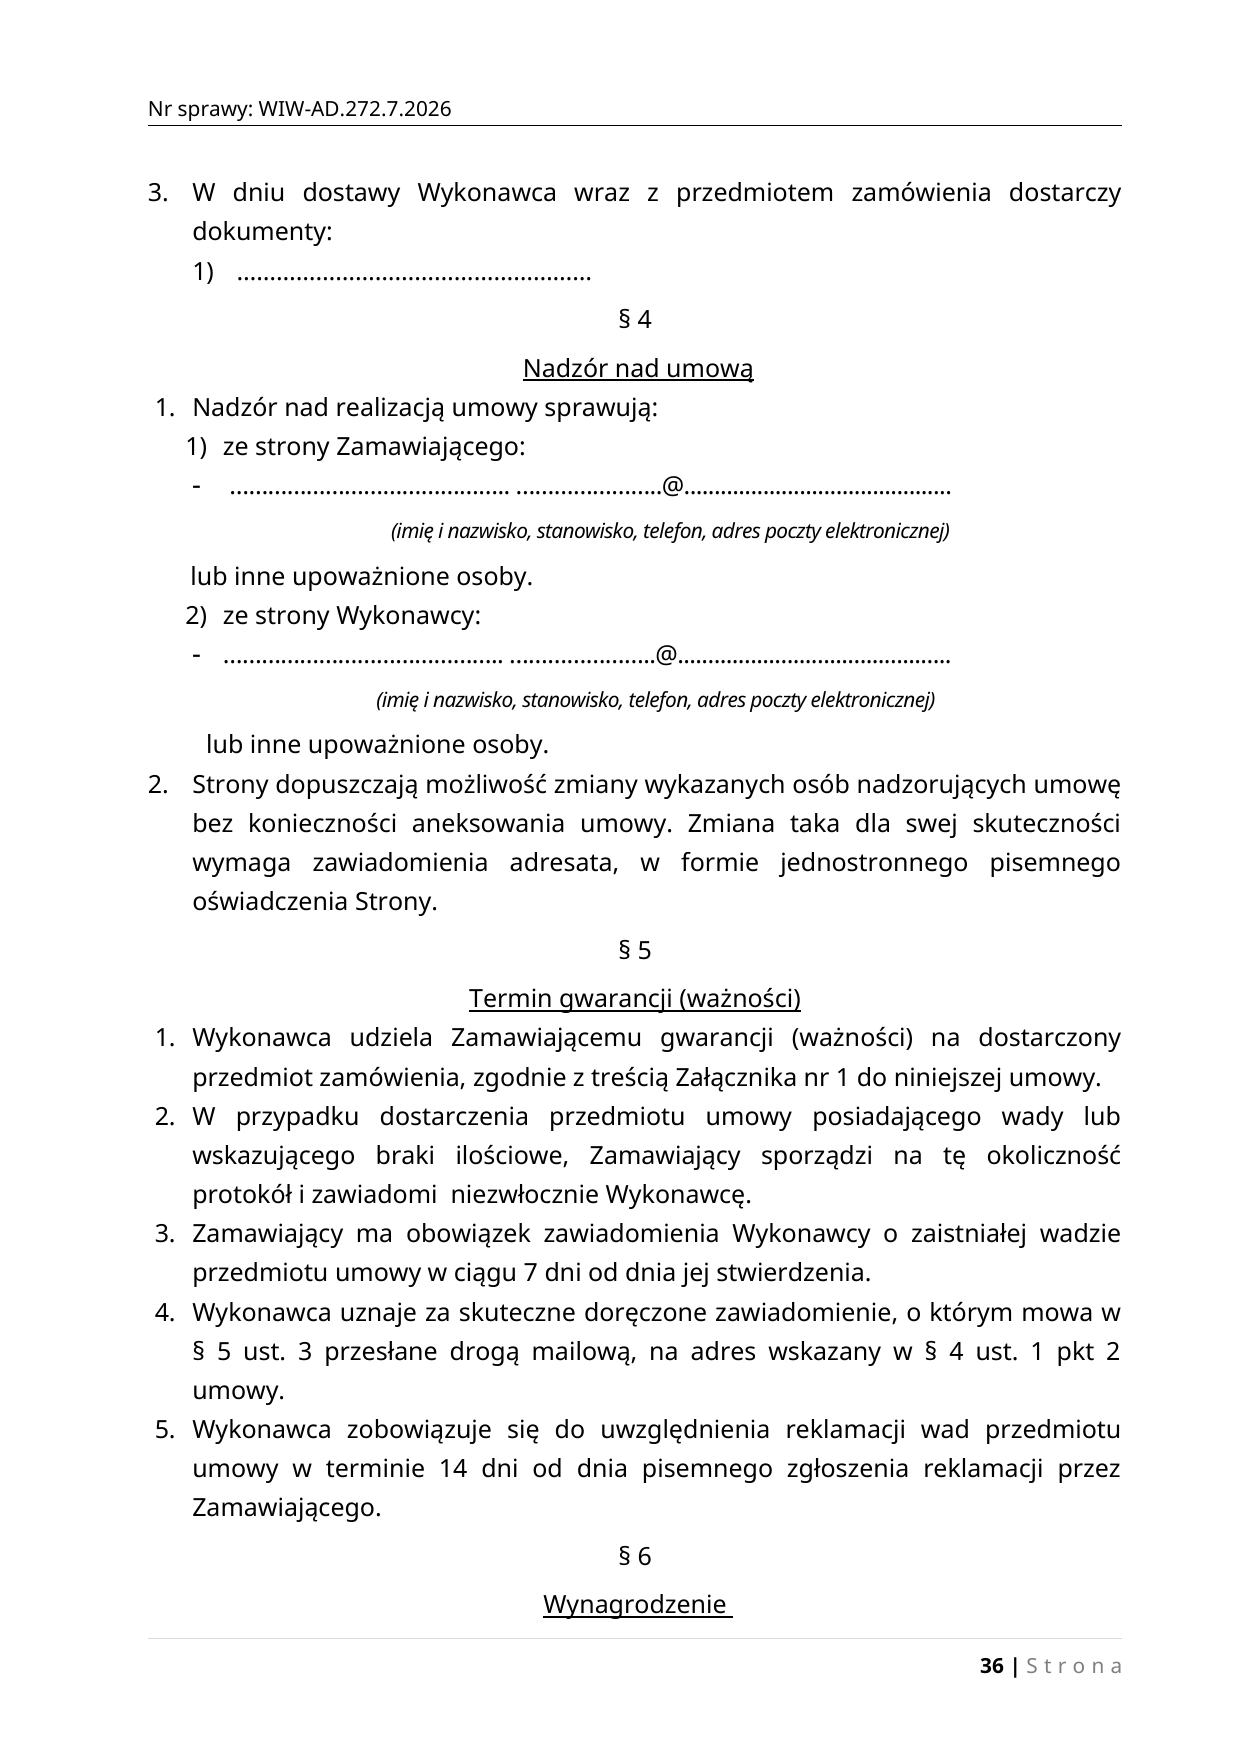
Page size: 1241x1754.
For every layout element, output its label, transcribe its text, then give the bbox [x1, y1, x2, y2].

text Termin gwarancji (ważności) [148, 981, 1122, 1015]
list Wykonawca uznaje za skuteczne doręczone zawiadomienie, o którym mowa w § 5 ust. 3 przesłane drogą mailową, na adres wskazany w § 4 ust. 1 pkt 2 umowy. [154, 1294, 1122, 1407]
list Zamawiający ma obowiązek zawiadomienia Wykonawcy o zaistniałej wadzie przedmiotu umowy w ciągu 7 dni od dnia jej stwierdzenia. [154, 1216, 1122, 1289]
text § 6 [148, 1539, 1122, 1573]
list Wykonawca zobowiązuje się do uwzględnienia reklamacji wad przedmiotu umowy w terminie 14 dni od dnia pisemnego zgłoszenia reklamacji przez Zamawiającego. [154, 1412, 1122, 1524]
list …………………………………….. …………………..@............................................. [192, 637, 1122, 671]
text lub inne upoważnione osoby. [86, 558, 1122, 592]
list Wykonawca udziela Zamawiającemu gwarancji (ważności) na dostarczony przedmiot zamówienia, zgodnie z treścią Załącznika nr 1 do niniejszej umowy. [154, 1020, 1122, 1093]
text § 5 [148, 932, 1122, 966]
text lub inne upoważnione osoby. [148, 727, 1122, 761]
text Wynagrodzenie [148, 1587, 1122, 1621]
list (imię i nazwisko, stanowisko, telefon, adres poczty elektronicznej) [221, 516, 1122, 545]
list Strony dopuszczają możliwość zmiany wykazanych osób nadzorujących umowę bez konieczności aneksowania umowy. Zmiana taka dla swej skuteczności wymaga zawiadomienia adresata, w formie jednostronnego pisemnego oświadczenia Strony. [148, 766, 1122, 918]
list Nadzór nad realizacją umowy sprawują: [154, 389, 1122, 423]
list ze strony Zamawiającego: [185, 429, 1122, 463]
list ……………………………………………… [192, 253, 1122, 287]
text § 4 [148, 302, 1122, 336]
list ze strony Wykonawcy: [185, 597, 1122, 632]
text Nadzór nad umową [148, 350, 1122, 384]
list …………………………………….. …………………..@............................................ [192, 468, 1122, 502]
list W przypadku dostarczenia przedmiotu umowy posiadającego wady lub wskazującego braki ilościowe, Zamawiający sporządzi na tę okoliczność protokół i zawiadomi niezwłocznie Wykonawcę. [154, 1098, 1122, 1211]
text (imię i nazwisko, stanowisko, telefon, adres poczty elektronicznej) [192, 685, 1122, 714]
list W dniu dostawy Wykonawca wraz z przedmiotem zamówienia dostarczy dokumenty: [148, 175, 1122, 248]
